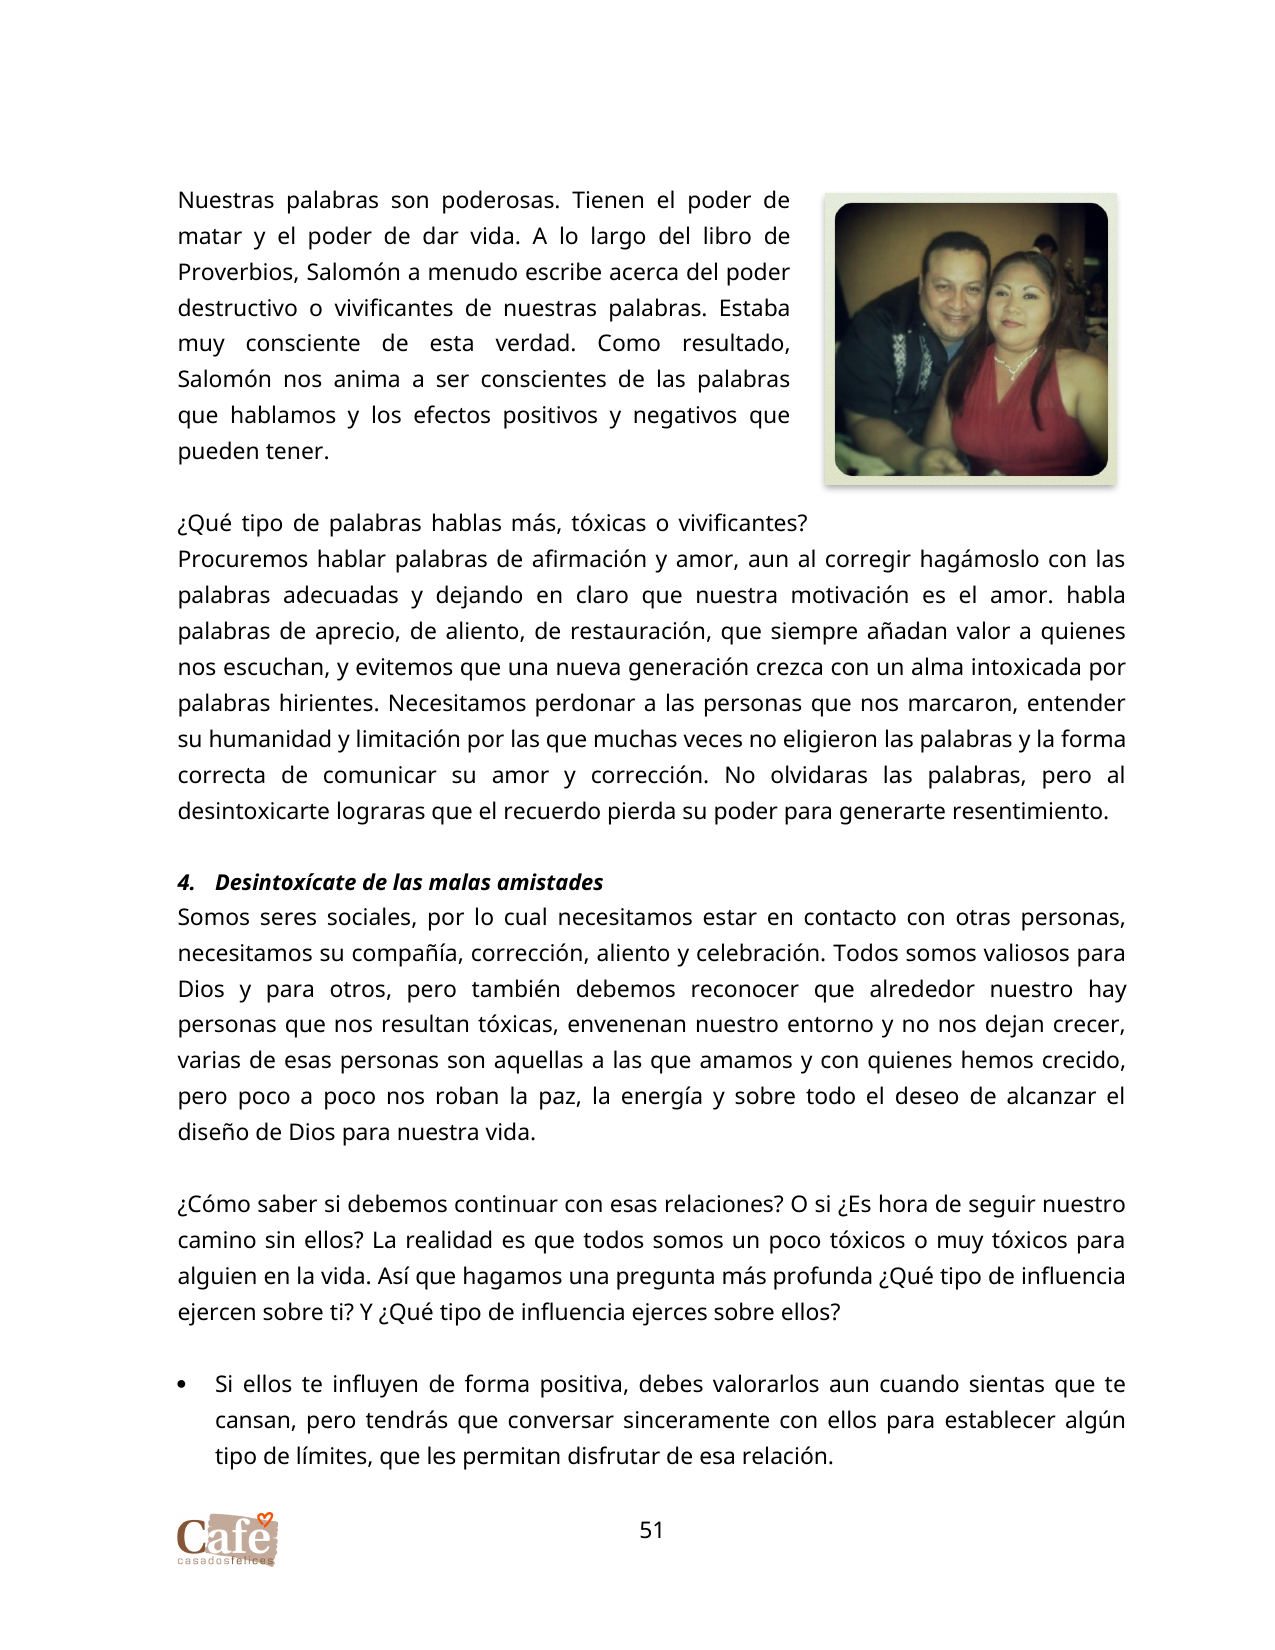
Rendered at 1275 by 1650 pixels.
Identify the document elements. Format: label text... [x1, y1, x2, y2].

list Si ellos te influyen de forma positiva, debes valorarlos aun cuando sientas que te cansan, pero tendrás que conversar sinceramente con ellos para establecer algún tipo de límites, que les permitan disfrutar de esa relación. [177, 1368, 1127, 1471]
text Somos seres sociales, por lo cual necesitamos estar en contacto con otras personas, necesitamos su compañía, corrección, aliento y celebración. Todos somos valiosos para Dios y para otros, pero también debemos reconocer que alrededor nuestro hay personas que nos resultan tóxicas, envenenan nuestro entorno y no nos dejan crecer, varias de esas personas son aquellas a las que amamos y con quienes hemos crecido, pero poco a poco nos roban la paz, la energía y sobre todo el deseo de alcanzar el diseño de Dios para nuestra vida. [177, 901, 1127, 1147]
text ¿Qué tipo de palabras hablas más, tóxicas o vivificantes? Procuremos hablar palabras de afirmación y amor, aun al corregir hagámoslo con las palabras adecuadas y dejando en claro que nuestra motivación es el amor. habla palabras de aprecio, de aliento, de restauración, que siempre añadan valor a quienes nos escuchan, y evitemos que una nueva generación crezca con un alma intoxicada por palabras hirientes. Necesitamos perdonar a las personas que nos marcaron, entender su humanidad y limitación por las que muchas veces no eligieron las palabras y la forma correcta de comunicar su amor y corrección. No olvidaras las palabras, pero al desintoxicarte lograras que el recuerdo pierda su poder para generarte resentimiento. [177, 507, 1127, 826]
picture [177, 1512, 278, 1567]
picture [825, 193, 1117, 485]
text ¿Cómo saber si debemos continuar con esas relaciones? O si ¿Es hora de seguir nuestro camino sin ellos? La realidad es que todos somos un poco tóxicos o muy tóxicos para alguien en la vida. Así que hagamos una pregunta más profunda ¿Qué tipo de influencia ejercen sobre ti? Y ¿Qué tipo de influencia ejerces sobre ellos? [177, 1188, 1127, 1327]
list Desintoxícate de las malas amistades [177, 866, 1127, 896]
